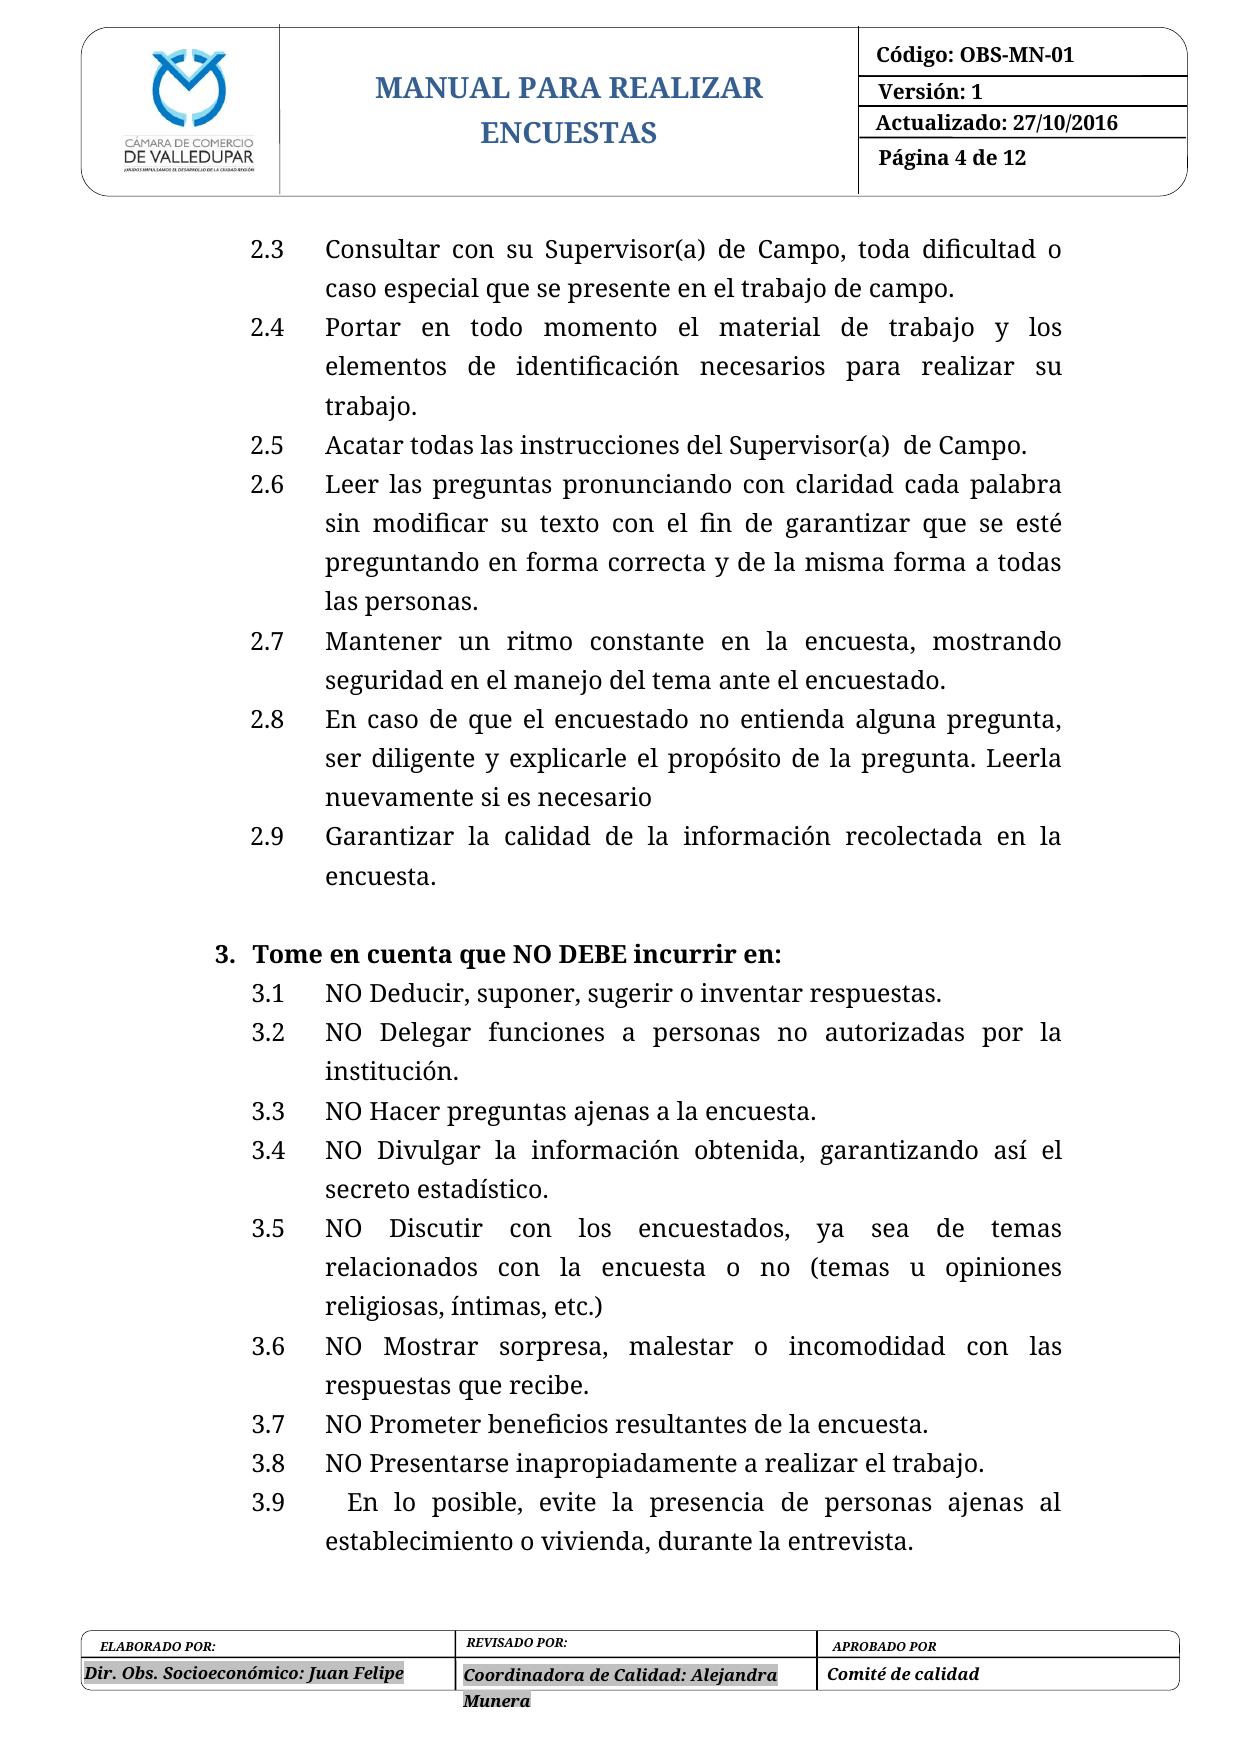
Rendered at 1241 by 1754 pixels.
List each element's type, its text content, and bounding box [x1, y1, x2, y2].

list NO Prometer beneficios resultantes de la encuesta. [251, 1407, 1063, 1441]
list Portar en todo momento el material de trabajo y los elementos de identificación necesarios para realizar su trabajo. [250, 310, 1063, 422]
list NO Delegar funciones a personas no autorizadas por la institución. [251, 1015, 1063, 1088]
list Mantener un ritmo constante en la encuesta, mostrando seguridad en el manejo del tema ante el encuestado. [250, 623, 1063, 696]
list Leer las preguntas pronunciando con claridad cada palabra sin modificar su texto con el fin de garantizar que se esté preguntando en forma correcta y de la misma forma a todas las personas. [250, 467, 1063, 618]
list En caso de que el encuestado no entienda alguna pregunta, ser diligente y explicarle el propósito de la pregunta. Leerla nuevamente si es necesario [250, 702, 1063, 814]
list NO Mostrar sorpresa, malestar o incomodidad con las respuestas que recibe. [251, 1328, 1063, 1401]
list NO Deducir, suponer, sugerir o inventar respuestas. [251, 976, 1063, 1010]
list Consultar con su Supervisor(a) de Campo, toda dificultad o caso especial que se presente en el trabajo de campo. [250, 232, 1063, 305]
list NO Discutir con los encuestados, ya sea de temas relacionados con la encuesta o no (temas u opiniones religiosas, íntimas, etc.) [251, 1211, 1063, 1323]
picture [123, 49, 255, 172]
list Tome en cuenta que NO DEBE incurrir en: [215, 937, 1063, 971]
list NO Presentarse inapropiadamente a realizar el trabajo. [251, 1446, 1063, 1480]
list Acatar todas las instrucciones del Supervisor(a) de Campo. [250, 427, 1063, 461]
list NO Divulgar la información obtenida, garantizando así el secreto estadístico. [251, 1132, 1063, 1206]
list Garantizar la calidad de la información recolectada en la encuesta. [250, 819, 1063, 892]
text 3.9 En lo posible, evite la presencia de personas ajenas al establecimiento o vivienda, durante la entrevista. [251, 1485, 1063, 1558]
list NO Hacer preguntas ajenas a la encuesta. [251, 1093, 1063, 1127]
